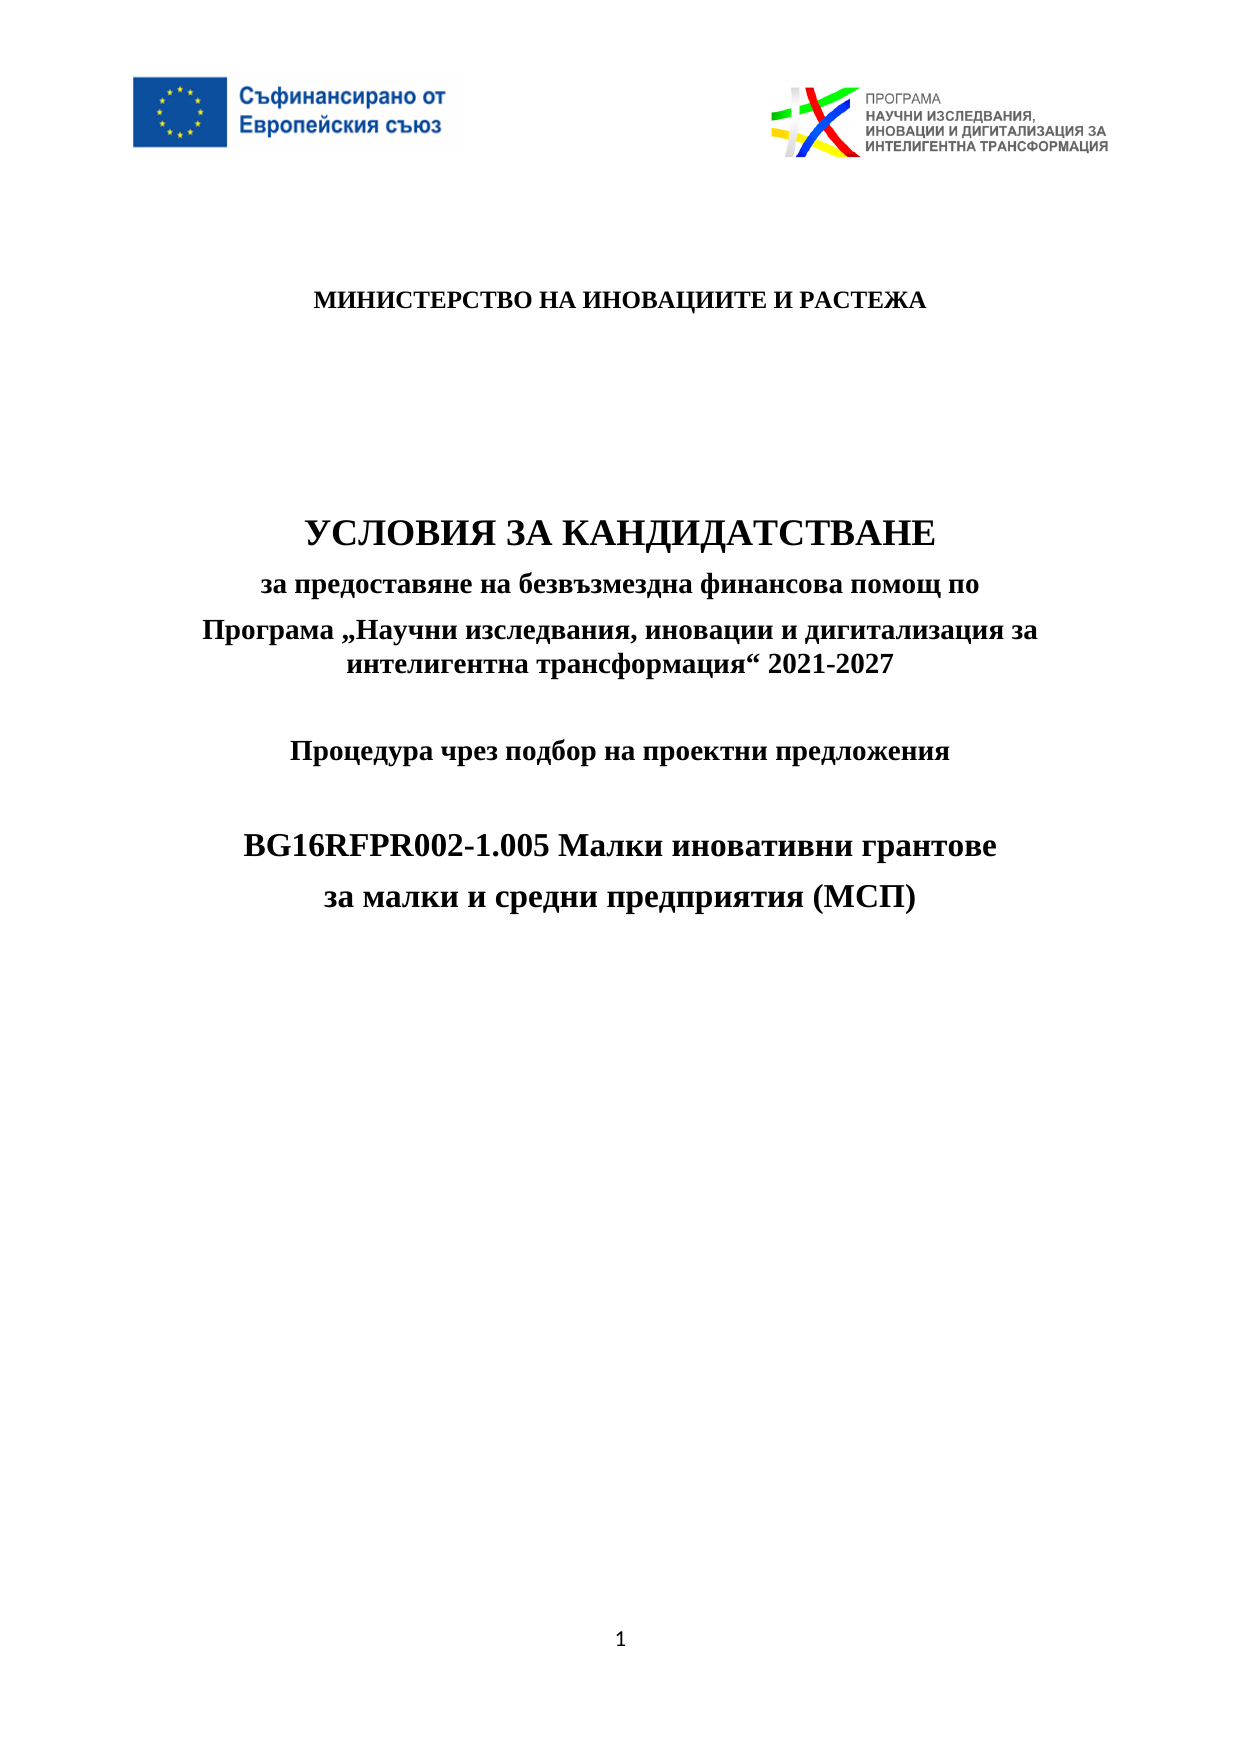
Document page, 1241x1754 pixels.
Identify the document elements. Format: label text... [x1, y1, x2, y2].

text УСЛОВИЯ ЗА КАНДИДАТСТВАНЕ [118, 511, 1122, 554]
text Програма „Научни изследвания, иновации и дигитализация за интелигентна трансформация“ 2021-2027 [118, 612, 1122, 679]
text Процедура чрез подбор на проектни предложения [118, 733, 1122, 767]
text за предоставяне на безвъзмездна финансова помощ по [118, 566, 1122, 600]
text BG16RFPR002-1.005 Малки иновативни грантове [118, 825, 1122, 863]
picture [129, 73, 466, 152]
text МИНИСТЕРСТВО НА ИНОВАЦИИТЕ И РАСТЕЖА [118, 285, 1122, 314]
text за малки и средни предприятия (МСП) [118, 876, 1122, 914]
picture [768, 73, 1111, 171]
